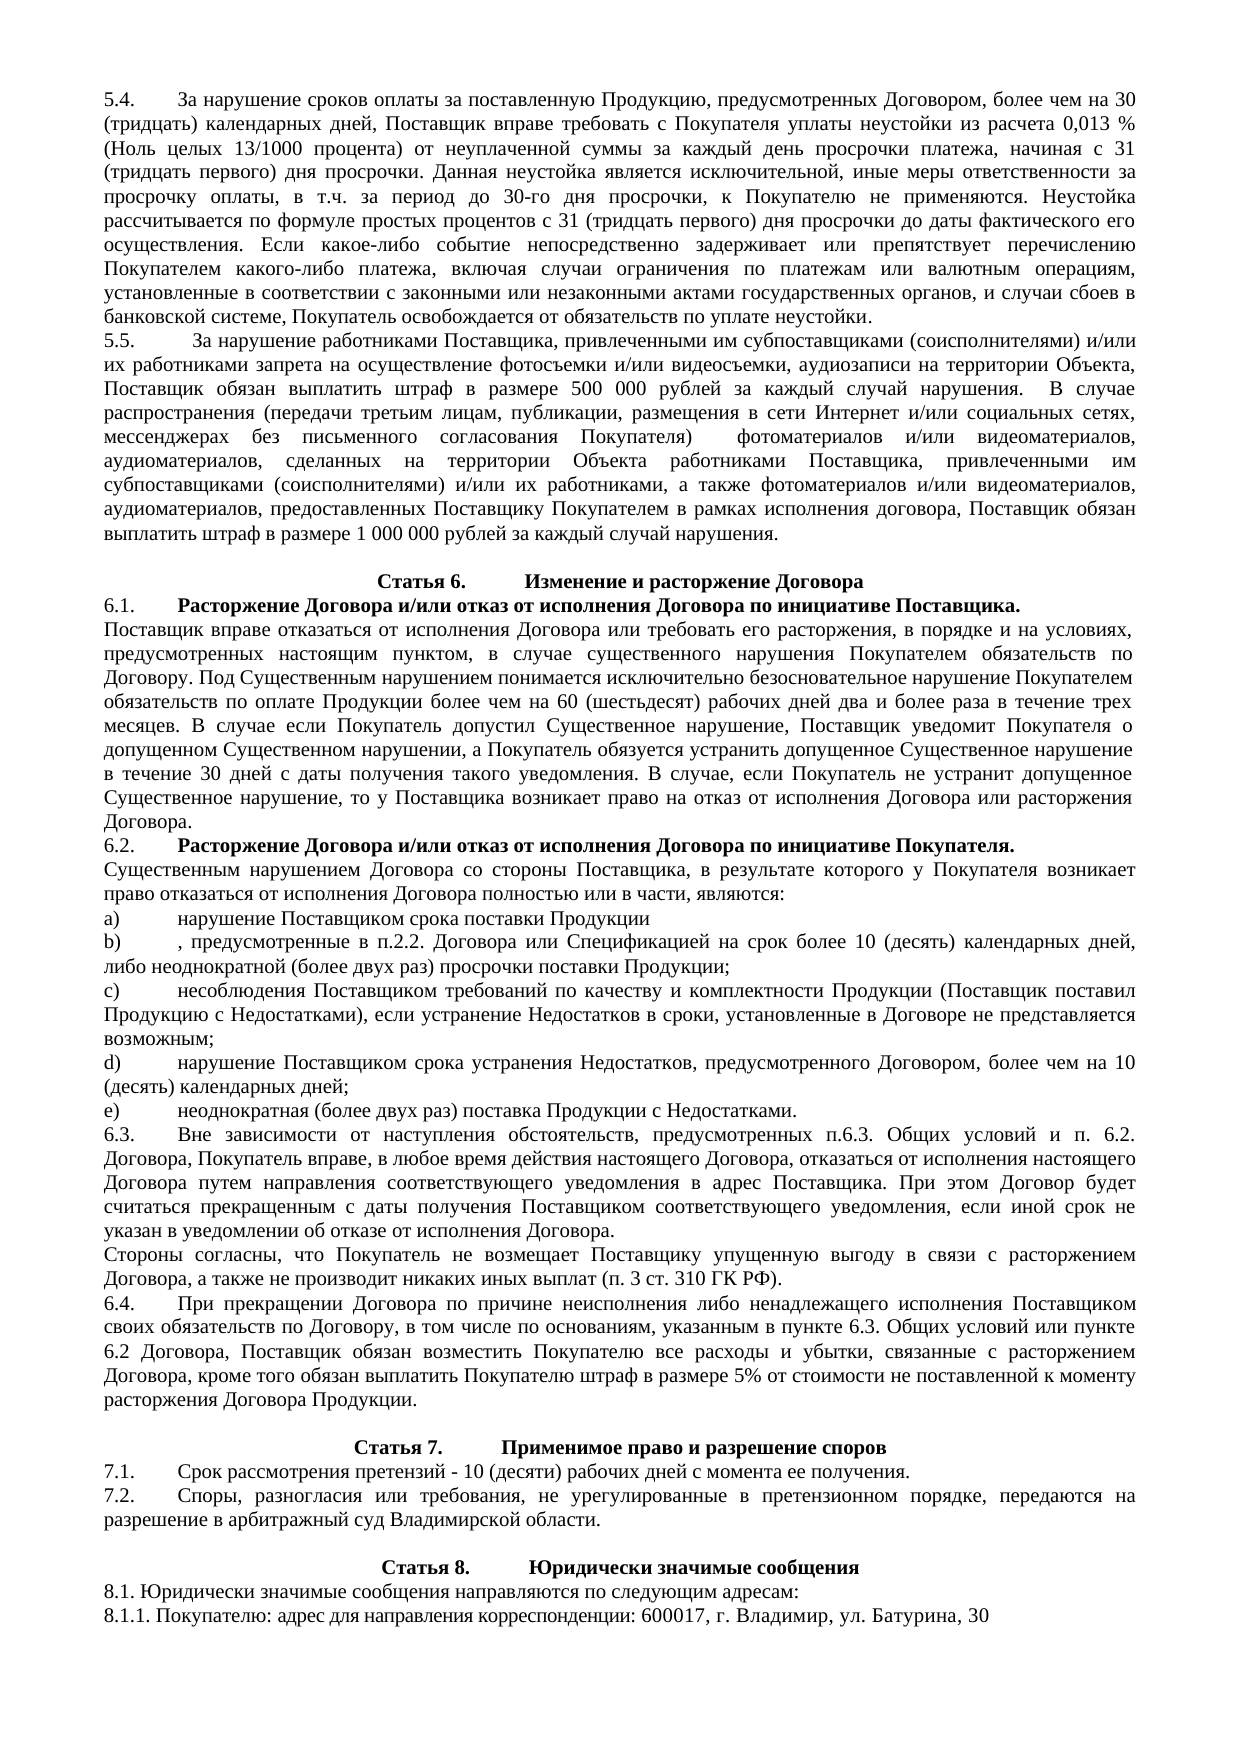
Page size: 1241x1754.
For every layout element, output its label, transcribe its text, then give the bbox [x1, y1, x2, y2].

list Расторжение Договора и/или отказ от исполнения Договора по инициативе Поставщика. [103, 593, 1137, 617]
list несоблюдения Поставщиком требований по качеству и комплектности Продукции (Поставщик поставил Продукцию с Недостатками), если устранение Недостатков в сроки, установленные в Договоре не представляется возможным; [103, 978, 1137, 1050]
list 8.1.1. Покупателю: адрес для направления корреспонденции: 600017, г. Владимир, ул. Батурина, 30 [103, 1603, 1137, 1627]
list нарушение Поставщиком срока устранения Недостатков, предусмотренного Договором, более чем на 10 (десять) календарных дней; [103, 1050, 1137, 1098]
list Поставщик вправе отказаться от исполнения Договора или требовать его расторжения, в порядке и на условиях, предусмотренных настоящим пунктом, в случае существенного нарушения Покупателем обязательств по Договору. Под Существенным нарушением понимается исключительно безосновательное нарушение Покупателем обязательств по оплате Продукции более чем на 60 (шестьдесят) рабочих дней два и более раза в течение трех месяцев. В случае если Покупатель допустил Существенное нарушение, Поставщик уведомит Покупателя о допущенном Существенном нарушении, а Покупатель обязуется устранить допущенное Существенное нарушение в течение 30 дней с даты получения такого уведомления. В случае, если Покупатель не устранит допущенное Существенное нарушение, то у Поставщика возникает право на отказ от исполнения Договора или расторжения Договора. [103, 617, 1133, 833]
list За нарушение работниками Поставщика, привлеченными им субпоставщиками (соисполнителями) и/или их работниками запрета на осуществление фотосъемки и/или видеосъемки, аудиозаписи на территории Объекта, Поставщик обязан выплатить штраф в размере 500 000 рублей за каждый случай нарушения. В случае распространения (передачи третьим лицам, публикации, размещения в сети Интернет и/или социальных сетях, мессенджерах без письменного согласования Покупателя) фотоматериалов и/или видеоматериалов, аудиоматериалов, сделанных на территории Объекта работниками Поставщика, привлеченными им субпоставщиками (соисполнителями) и/или их работниками, а также фотоматериалов и/или видеоматериалов, аудиоматериалов, предоставленных Поставщику Покупателем в рамках исполнения договора, Поставщик обязан выплатить штраф в размере 1 000 000 рублей за каждый случай нарушения. [103, 328, 1137, 544]
list За нарушение сроков оплаты за поставленную Продукцию, предусмотренных Договором, более чем на 30 (тридцать) календарных дней, Поставщик вправе требовать с Покупателя уплаты неустойки из расчета 0,013 % (Ноль целых 13/1000 процента) от неуплаченной суммы за каждый день просрочки платежа, начиная с 31 (тридцать первого) дня просрочки. Данная неустойка является исключительной, иные меры ответственности за просрочку оплаты, в т.ч. за период до 30-го дня просрочки, к Покупателю не применяются. Неустойка рассчитывается по формуле простых процентов с 31 (тридцать первого) дня просрочки до даты фактического его осуществления. Если какое-либо событие непосредственно задерживает или препятствует перечислению Покупателем какого-либо платежа, включая случаи ограничения по платежам или валютным операциям, установленные в соответствии с законными или незаконными актами государственных органов, и случаи сбоев в банковской системе, Покупатель освобождается от обязательств по уплате неустойки. [103, 87, 1137, 328]
list 8.1. Юридически значимые сообщения направляются по следующим адресам: [103, 1579, 1137, 1603]
list Вне зависимости от наступления обстоятельств, предусмотренных п.6.3. Общих условий и п. 6.2. Договора, Покупатель вправе, в любое время действия настоящего Договора, отказаться от исполнения настоящего Договора путем направления соответствующего уведомления в адрес Поставщика. При этом Договор будет считаться прекращенным с даты получения Поставщиком соответствующего уведомления, если иной срок не указан в уведомлении об отказе от исполнения Договора. [103, 1122, 1137, 1242]
list , предусмотренные в п.2.2. Договора или Спецификацией на срок более 10 (десять) календарных дней, либо неоднократной (более двух раз) просрочки поставки Продукции; [103, 929, 1137, 978]
list Существенным нарушением Договора со стороны Поставщика, в результате которого у Покупателя возникает право отказаться от исполнения Договора полностью или в части, являются: [103, 857, 1137, 905]
list Расторжение Договора и/или отказ от исполнения Договора по инициативе Покупателя. [103, 833, 1137, 857]
list Споры, разногласия или требования, не урегулированные в претензионном порядке, передаются на разрешение в арбитражный суд Владимирской области. [103, 1483, 1137, 1531]
list нарушение Поставщиком срока поставки Продукции [103, 905, 1137, 929]
list Юридически значимые сообщения [103, 1555, 1137, 1579]
list Применимое право и разрешение споров [103, 1435, 1137, 1459]
list Срок рассмотрения претензий - 10 (десяти) рабочих дней с момента ее получения. [103, 1459, 1137, 1483]
list При прекращении Договора по причине неисполнения либо ненадлежащего исполнения Поставщиком своих обязательств по Договору, в том числе по основаниям, указанным в пункте 6.3. Общих условий или пункте 6.2 Договора, Поставщик обязан возместить Покупателю все расходы и убытки, связанные с расторжением Договора, кроме того обязан выплатить Покупателю штраф в размере 5% от стоимости не поставленной к моменту расторжения Договора Продукции. [103, 1290, 1137, 1411]
list неоднократная (более двух раз) поставка Продукции с Недостатками. [103, 1098, 1137, 1122]
list Изменение и расторжение Договора [103, 568, 1137, 593]
list Стороны согласны, что Покупатель не возмещает Поставщику упущенную выгоду в связи с расторжением Договора, а также не производит никаких иных выплат (п. 3 ст. 310 ГК РФ). [103, 1242, 1137, 1290]
